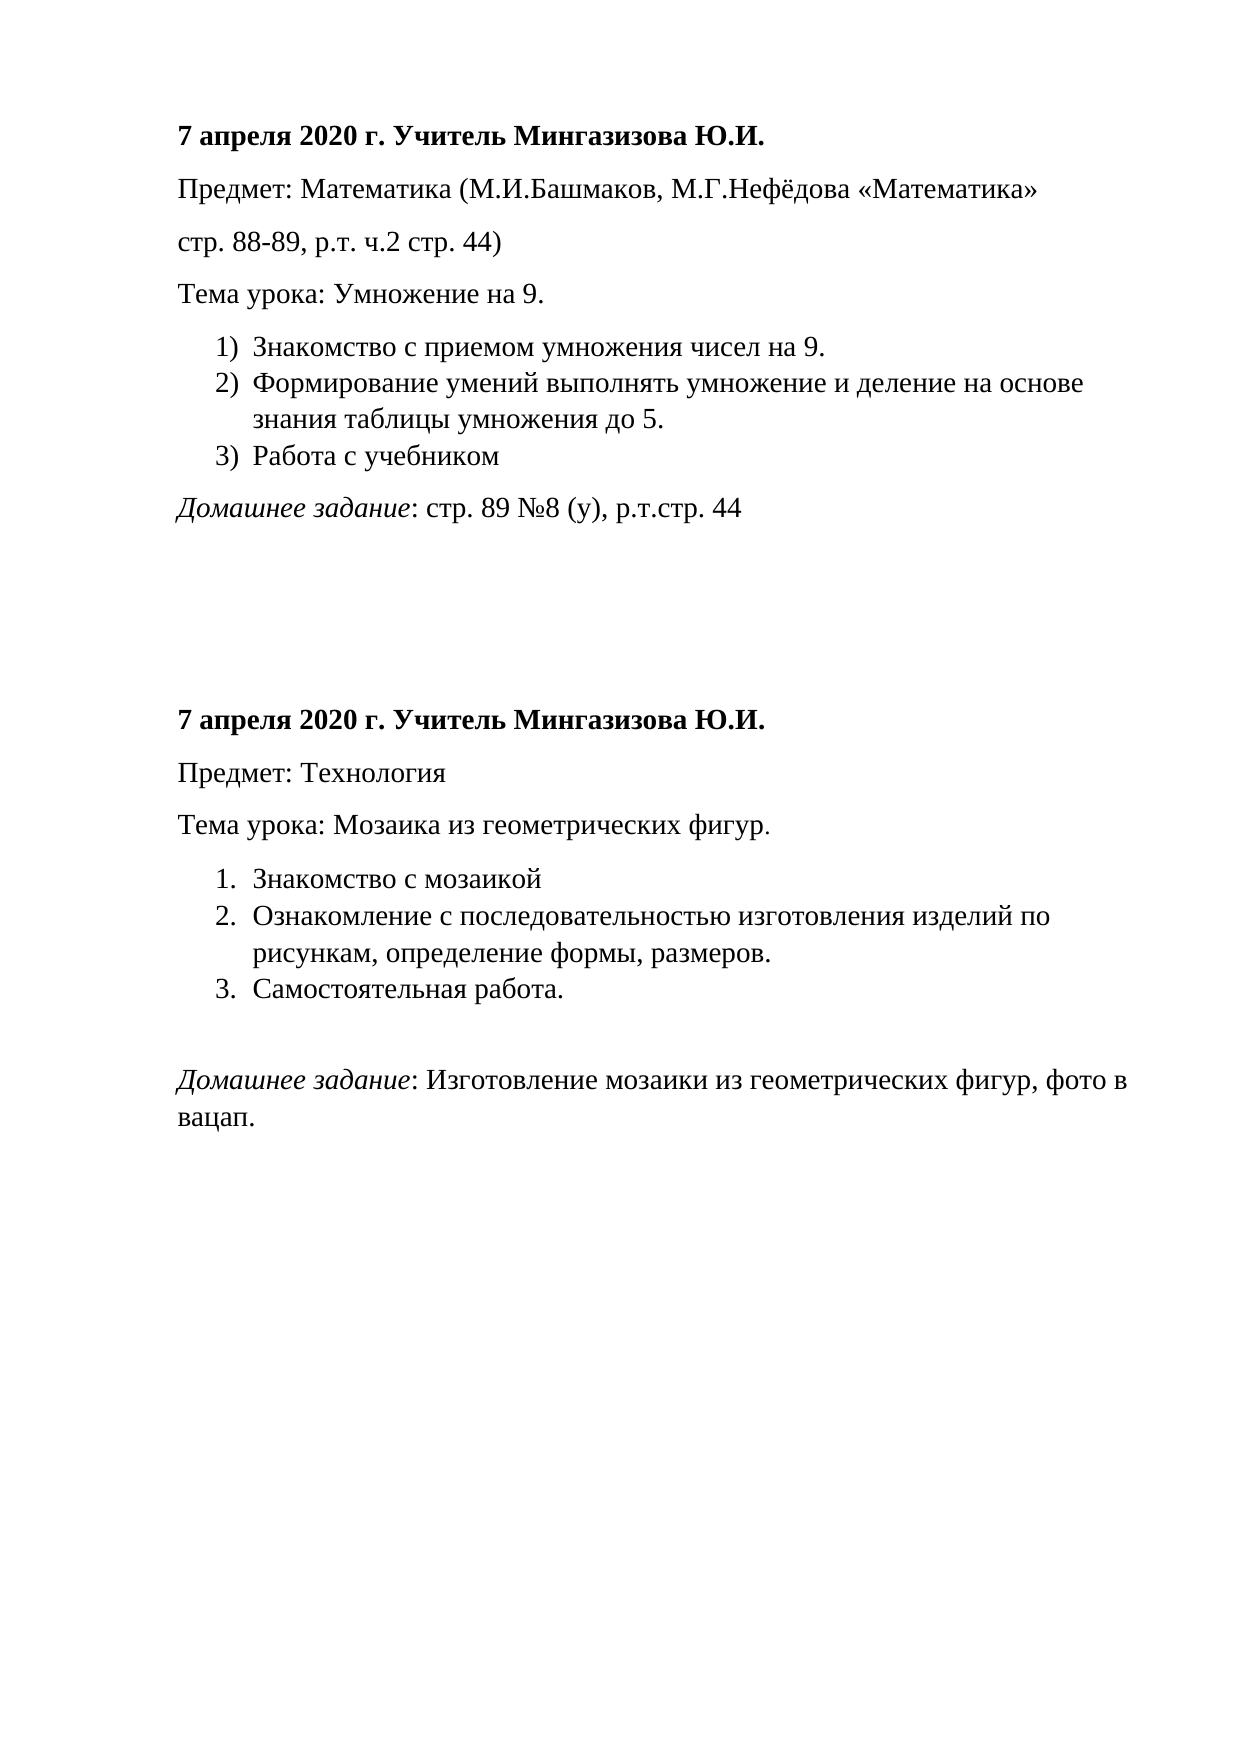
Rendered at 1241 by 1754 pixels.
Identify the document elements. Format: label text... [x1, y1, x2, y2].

text 7 апреля 2020 г. Учитель Мингазизова Ю.И. [177, 118, 1152, 152]
list Ознакомление с последовательностью изготовления изделий по рисункам, определение формы, размеров. [215, 898, 1152, 968]
text Домашнее задание: стр. 89 №8 (у), р.т.стр. 44 [177, 491, 1152, 524]
list Работа с учебником [215, 438, 1152, 471]
text стр. 88-89, р.т. ч.2 стр. 44) [177, 224, 1152, 257]
text Предмет: Технология [177, 755, 1152, 788]
list Знакомство с приемом умножения чисел на 9. [215, 329, 1152, 363]
text 7 апреля 2020 г. Учитель Мингазизова Ю.И. [177, 702, 1152, 735]
text Тема урока: Мозаика из геометрических фигур. [177, 807, 1152, 841]
list Знакомство с мозаикой [215, 861, 1152, 894]
list Самостоятельная работа. [215, 972, 1152, 1005]
text Предмет: Математика (М.И.Башмаков, М.Г.Нефёдова «Математика» [177, 171, 1152, 204]
list Формирование умений выполнять умножение и деление на основе знания таблицы умножения до 5. [215, 366, 1152, 435]
text Тема урока: Умножение на 9. [177, 277, 1152, 310]
text Домашнее задание: Изготовление мозаики из геометрических фигур, фото в вацап. [177, 1062, 1152, 1132]
